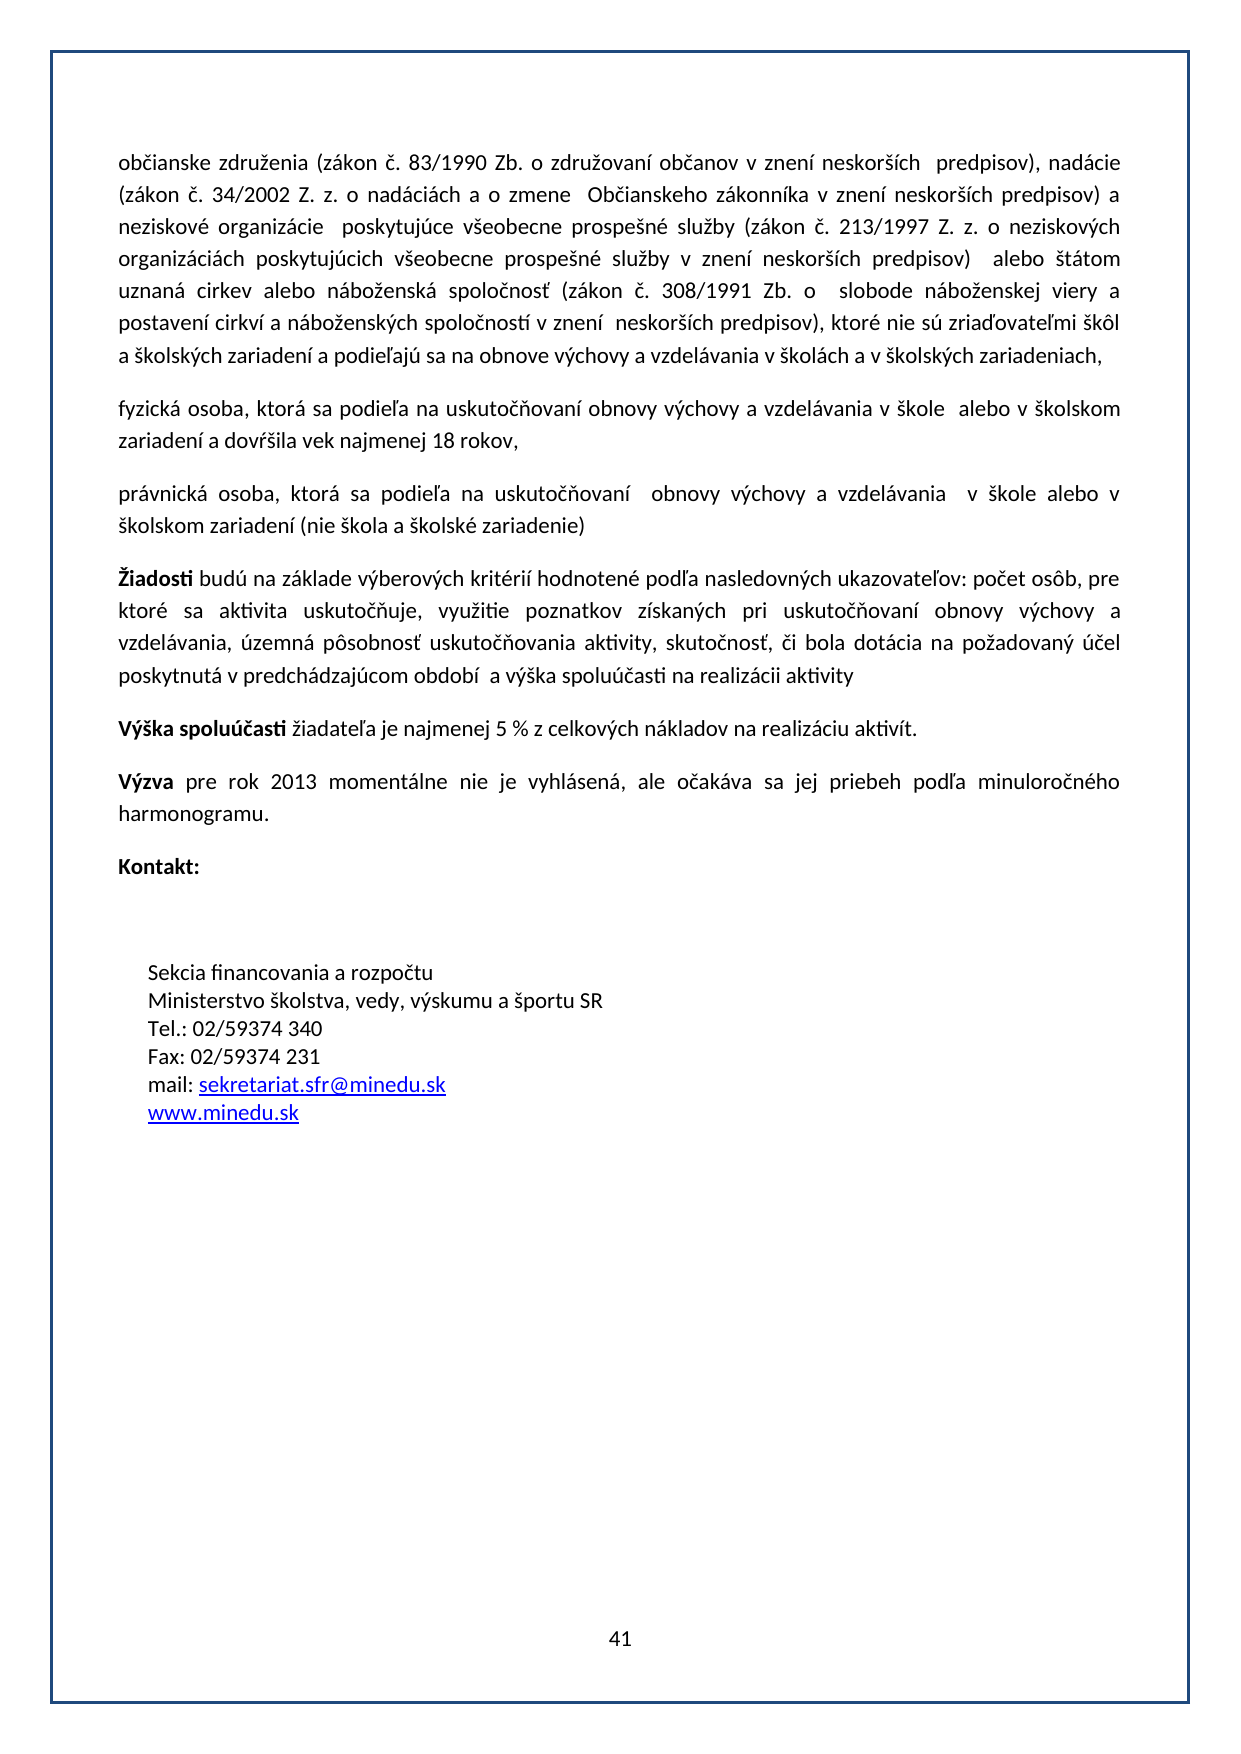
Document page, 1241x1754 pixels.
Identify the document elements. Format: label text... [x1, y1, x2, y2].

text Kontakt: [118, 852, 1122, 880]
text Tel.: 02/59374 340 [148, 1014, 1093, 1042]
text Fax: 02/59374 231 [148, 1042, 1093, 1070]
text občianske združenia (zákon č. 83/1990 Zb. o združovaní občanov v znení neskorších predpisov), nadácie (zákon č. 34/2002 Z. z. o nadáciách a o zmene Občianskeho zákonníka v znení neskorších predpisov) a neziskové organizácie poskytujúce všeobecne prospešné služby (zákon č. 213/1997 Z. z. o neziskových organizáciách poskytujúcich všeobecne prospešné služby v znení neskorších predpisov) alebo štátom uznaná cirkev alebo náboženská spoločnosť (zákon č. 308/1991 Zb. o slobode náboženskej viery a postavení cirkví a náboženských spoločností v znení neskorších predpisov), ktoré nie sú zriaďovateľmi škôl a školských zariadení a podieľajú sa na obnove výchovy a vzdelávania v školách a v školských zariadeniach, [118, 148, 1122, 369]
text www.minedu.sk [148, 1098, 1093, 1126]
text Sekcia financovania a rozpočtu [148, 958, 1093, 986]
text fyzická osoba, ktorá sa podieľa na uskutočňovaní obnovy výchovy a vzdelávania v škole alebo v školskom zariadení a dovŕšila vek najmenej 18 rokov, [118, 394, 1122, 454]
text Výška spoluúčasti žiadateľa je najmenej 5 % z celkových nákladov na realizáciu aktivít. [118, 714, 1122, 742]
text Ministerstvo školstva, vedy, výskumu a športu SR [148, 986, 1093, 1014]
text mail: sekretariat.sfr@minedu.sk [148, 1070, 1093, 1098]
text právnická osoba, ktorá sa podieľa na uskutočňovaní obnovy výchovy a vzdelávania v škole alebo v školskom zariadení (nie škola a školské zariadenie) [118, 479, 1122, 539]
text Výzva pre rok 2013 momentálne nie je vyhlásená, ale očakáva sa jej priebeh podľa minuloročného harmonogramu. [118, 767, 1122, 827]
text Žiadosti budú na základe výberových kritérií hodnotené podľa nasledovných ukazovateľov: počet osôb, pre ktoré sa aktivita uskutočňuje, využitie poznatkov získaných pri uskutočňovaní obnovy výchovy a vzdelávania, územná pôsobnosť uskutočňovania aktivity, skutočnosť, či bola dotácia na požadovaný účel poskytnutá v predchádzajúcom období a výška spoluúčasti na realizácii aktivity [118, 564, 1122, 689]
